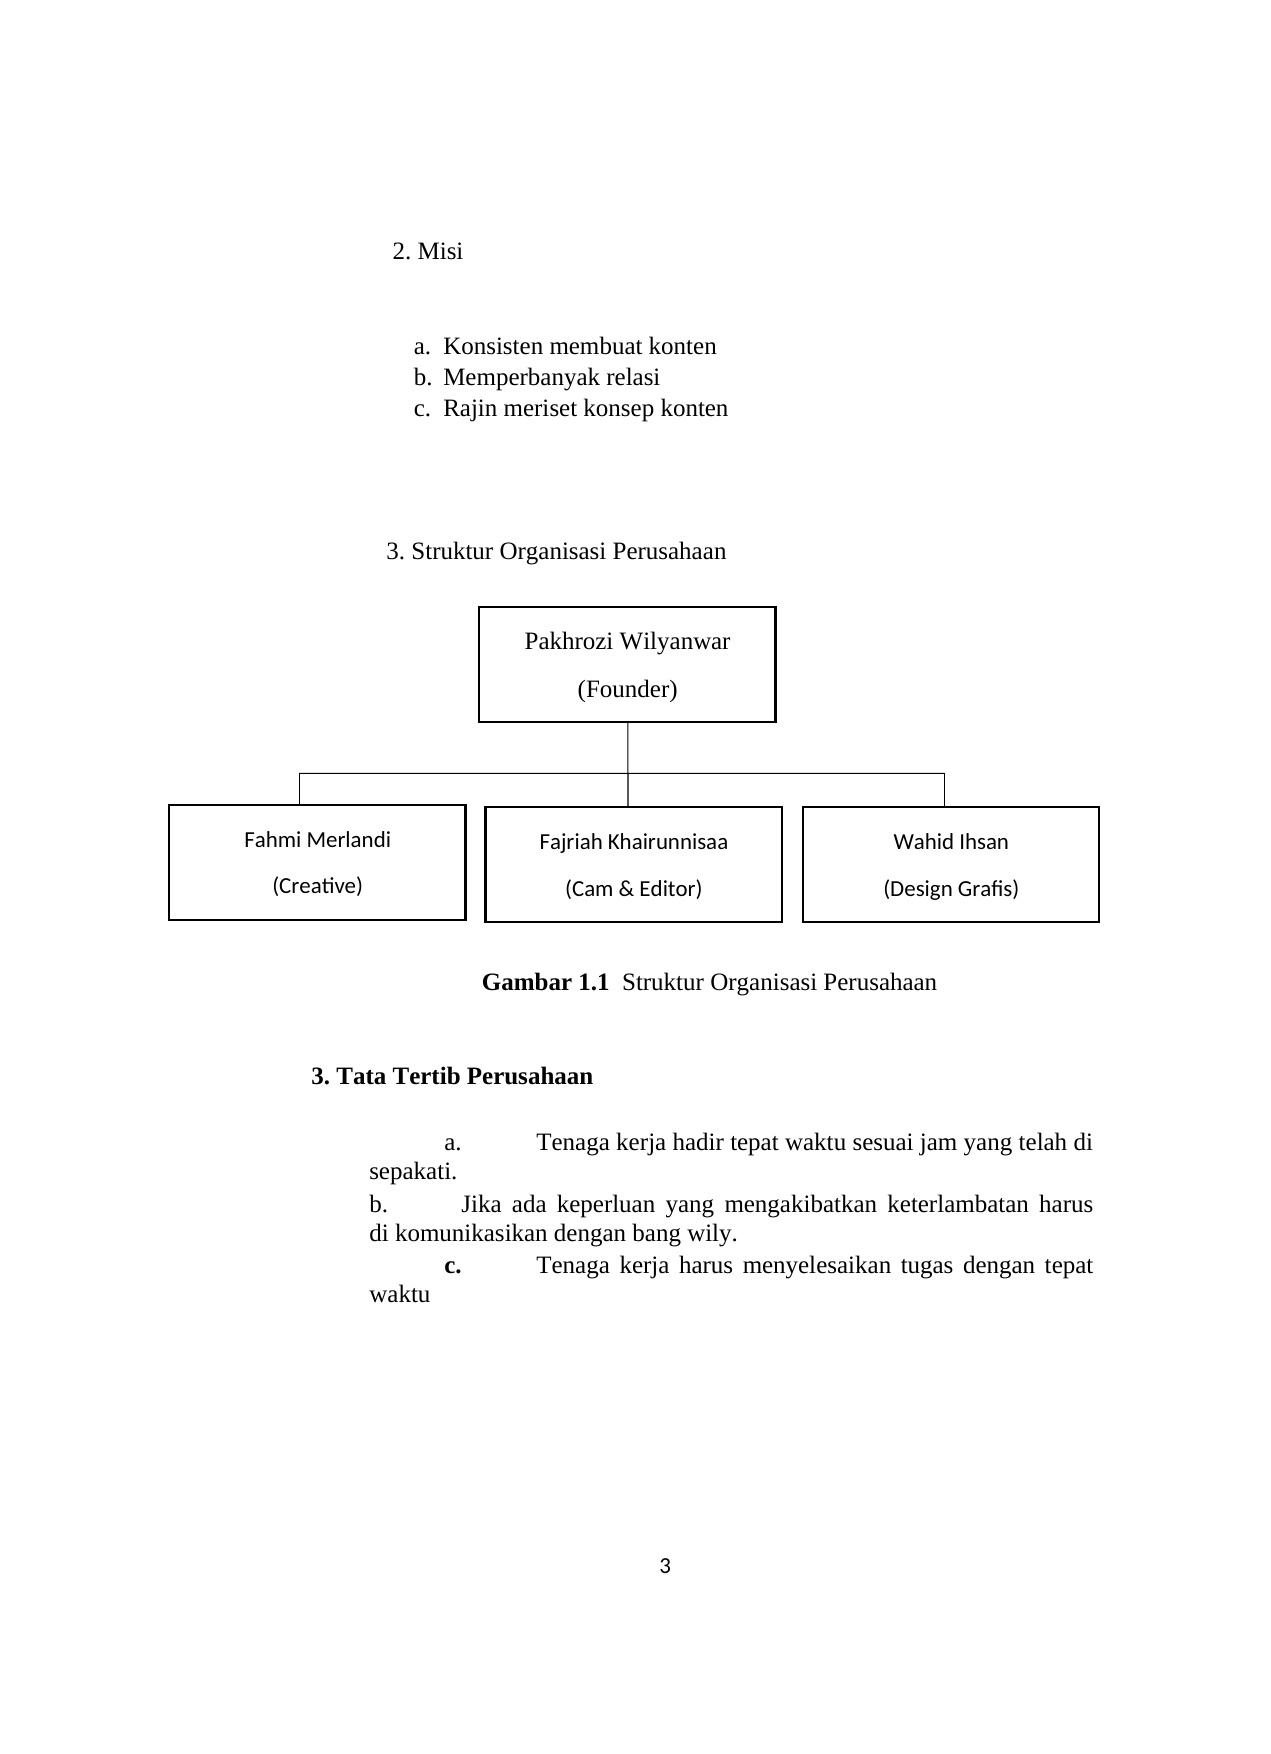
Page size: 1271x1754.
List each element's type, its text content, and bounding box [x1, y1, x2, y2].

list Gambar 1.1 Struktur Organisasi Perusahaan [325, 967, 1094, 996]
list Memperbanyak relasi [413, 362, 1094, 391]
subtitle Tenaga kerja hadir tepat waktu sesuai jam yang telah di sepakati. [369, 1127, 1094, 1185]
list Rajin meriset konsep konten [413, 393, 1094, 422]
subtitle Jika ada keperluan yang mengakibatkan keterlambatan harus di komunikasikan dengan bang wily. [369, 1189, 1094, 1246]
subtitle 3. Tata Tertib Perusahaan [236, 1061, 1094, 1090]
subtitle Tenaga kerja harus menyelesaikan tugas dengan tepat waktu [369, 1251, 1094, 1308]
text 2. Misi [251, 236, 1094, 265]
list Konsisten membuat konten [413, 331, 1094, 360]
text 3. Struktur Organisasi Perusahaan [236, 536, 1094, 565]
